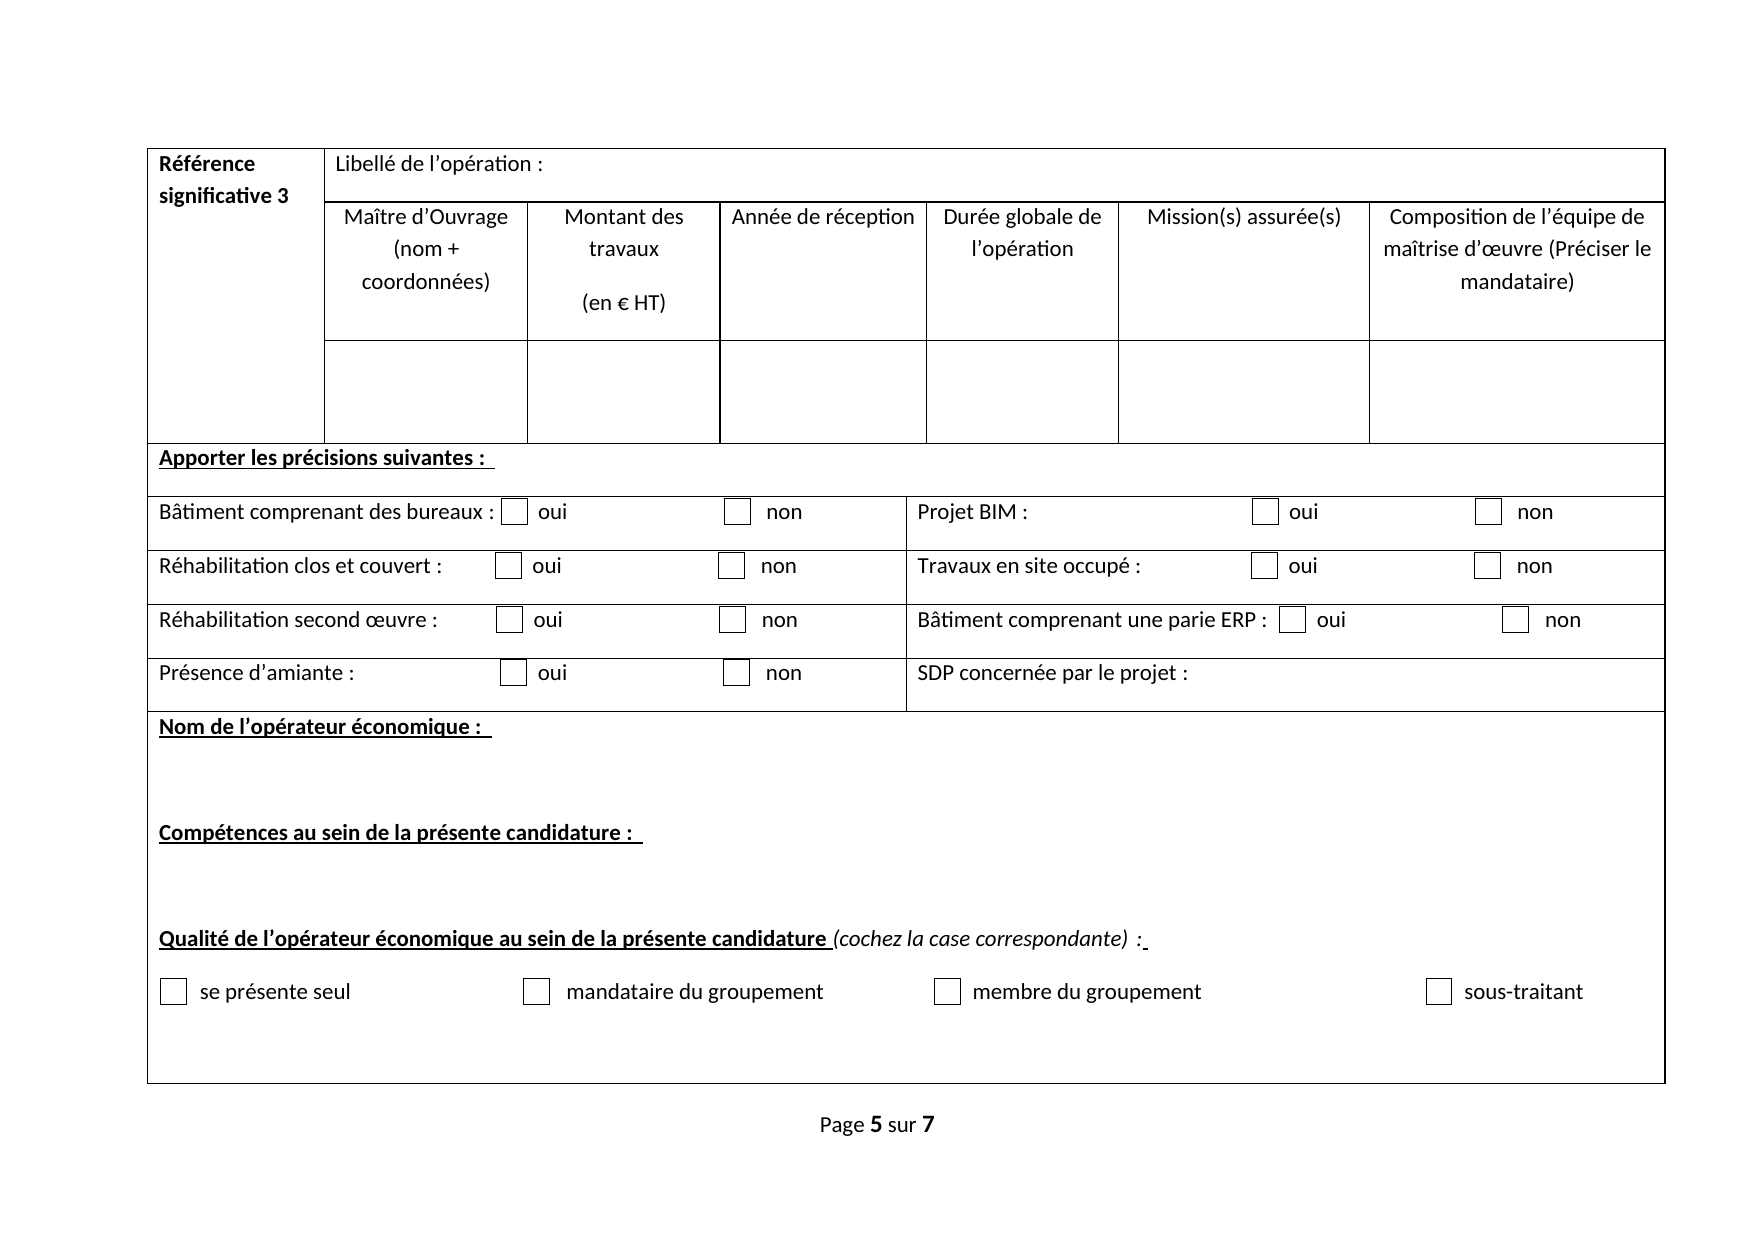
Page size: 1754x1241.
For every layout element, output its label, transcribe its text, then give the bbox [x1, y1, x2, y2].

table_cell Bâtiment comprenant une parie ERP : oui non [907, 605, 1664, 657]
table_cell Présence d’amiante : oui non [148, 659, 906, 711]
table_cell Composition de l’équipe de maîtrise d’œuvre (Préciser le mandataire) [1370, 203, 1664, 340]
table_cell Réhabilitation clos et couvert : oui non [148, 551, 906, 604]
table_cell [1370, 341, 1664, 442]
table_cell Travaux en site occupé : oui non [907, 551, 1664, 604]
table_cell [1119, 341, 1369, 442]
table_cell Libellé de l’opération : [325, 149, 1664, 201]
table_cell SDP concernée par le projet : [907, 659, 1664, 711]
table_cell [721, 341, 926, 442]
table_cell Année de réception [721, 203, 926, 340]
table_cell Projet BIM : oui non [907, 497, 1664, 550]
table_cell Réhabilitation second œuvre : oui non [148, 605, 906, 657]
table_cell [927, 341, 1118, 442]
table_cell Maître d’Ouvrage (nom + coordonnées) [325, 203, 527, 340]
table_cell Mission(s) assurée(s) [1119, 203, 1369, 340]
table_cell [528, 341, 719, 442]
table_cell Bâtiment comprenant des bureaux : oui non [148, 497, 906, 550]
table_cell Montant des travaux (en € HT) [528, 203, 719, 340]
table_cell Référence significative 3 [148, 149, 324, 442]
table_cell [325, 341, 527, 442]
table_cell Apporter les précisions suivantes : [148, 444, 1664, 496]
table_cell Durée globale de l’opération [927, 203, 1118, 340]
table_cell Nom de l’opérateur économique : Compétences au sein de la présente candidature : Qualité de l’opérateur économique au sein de la présente candidature (cochez la case correspondante) : se présente seul mandataire du groupement membre du groupement sous-traitant [148, 712, 1664, 1083]
